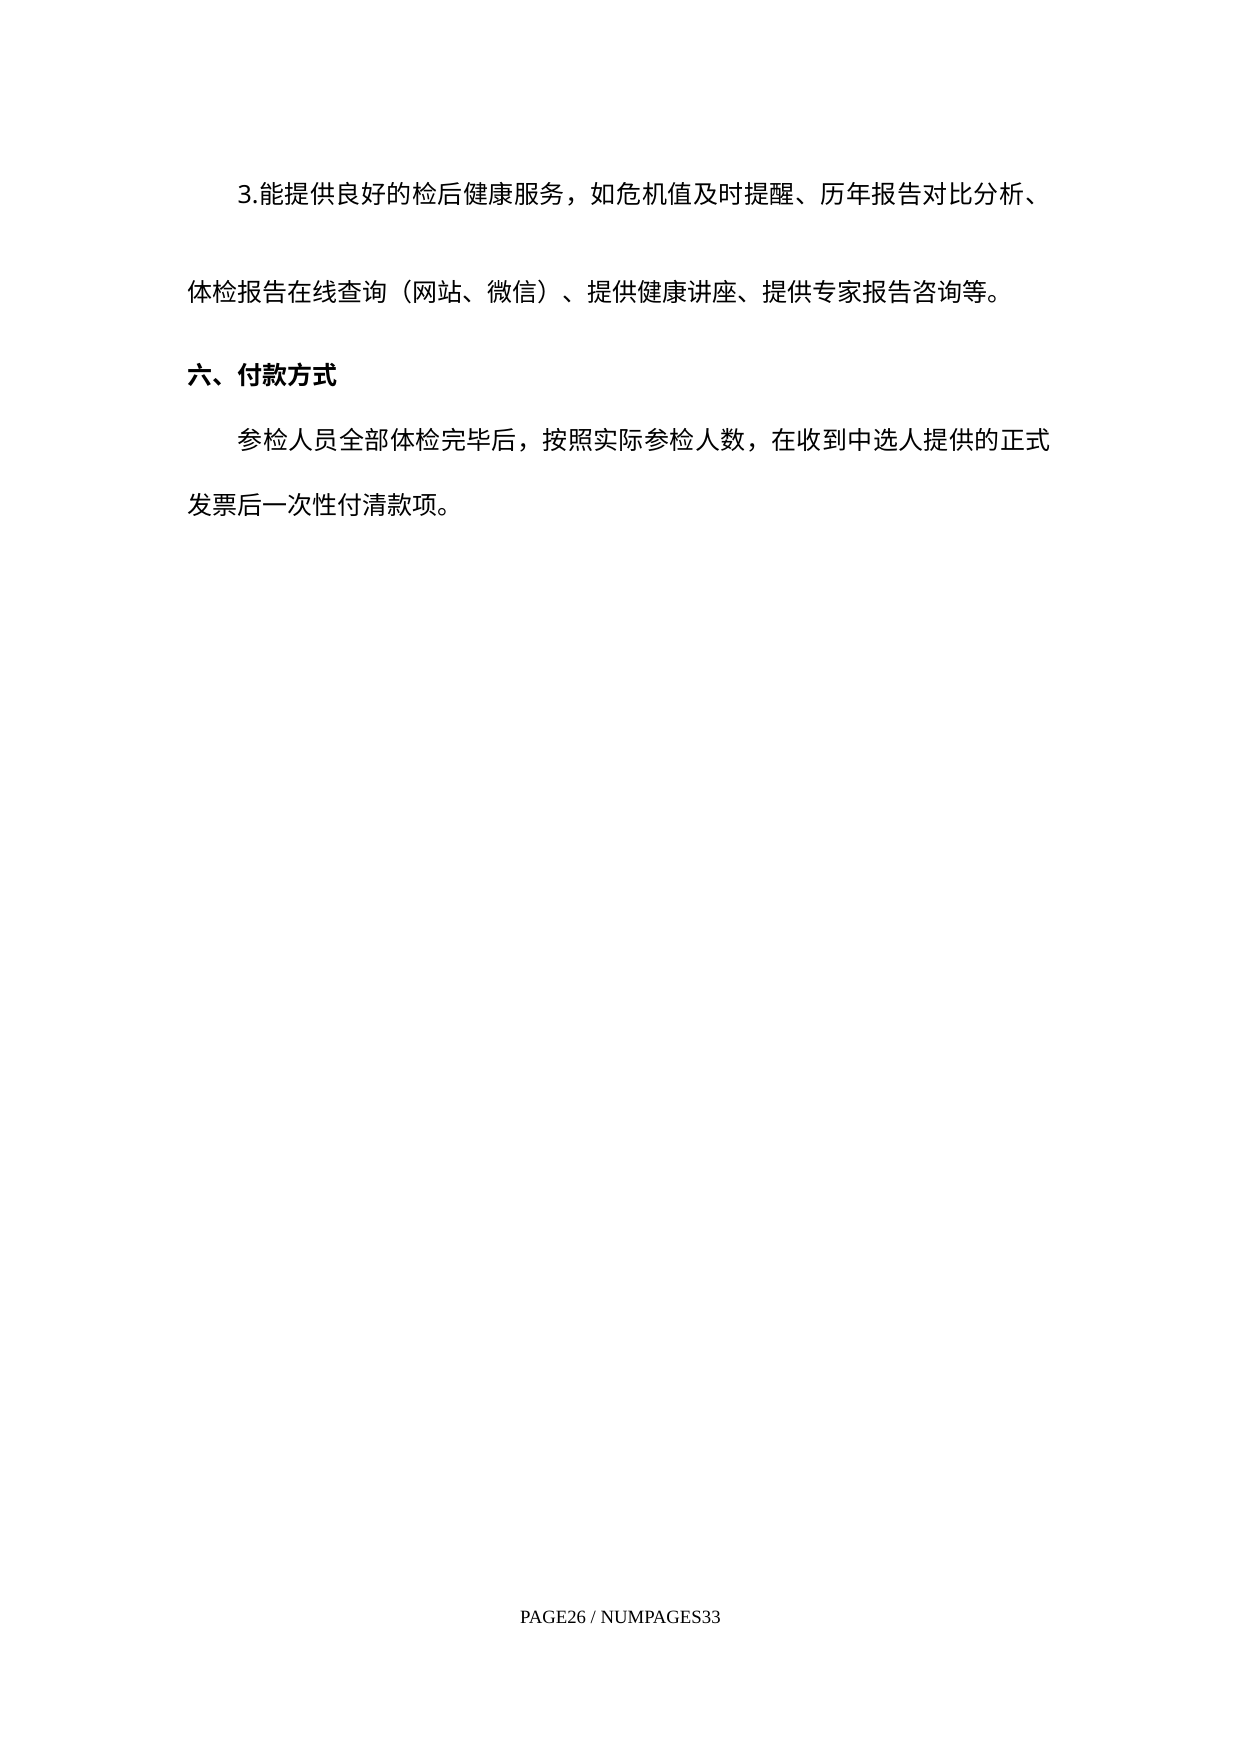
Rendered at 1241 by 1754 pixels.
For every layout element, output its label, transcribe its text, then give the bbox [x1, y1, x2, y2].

text 3.能提供良好的检后健康服务，如危机值及时提醒、历年报告对比分析、体检报告在线查询（网站、微信）、提供健康讲座、提供专家报告咨询等。 [187, 160, 1053, 323]
text 六、付款方式 [187, 341, 1053, 406]
text 参检人员全部体检完毕后，按照实际参检人数，在收到中选人提供的正式发票后一次性付清款项。 [187, 406, 1053, 536]
